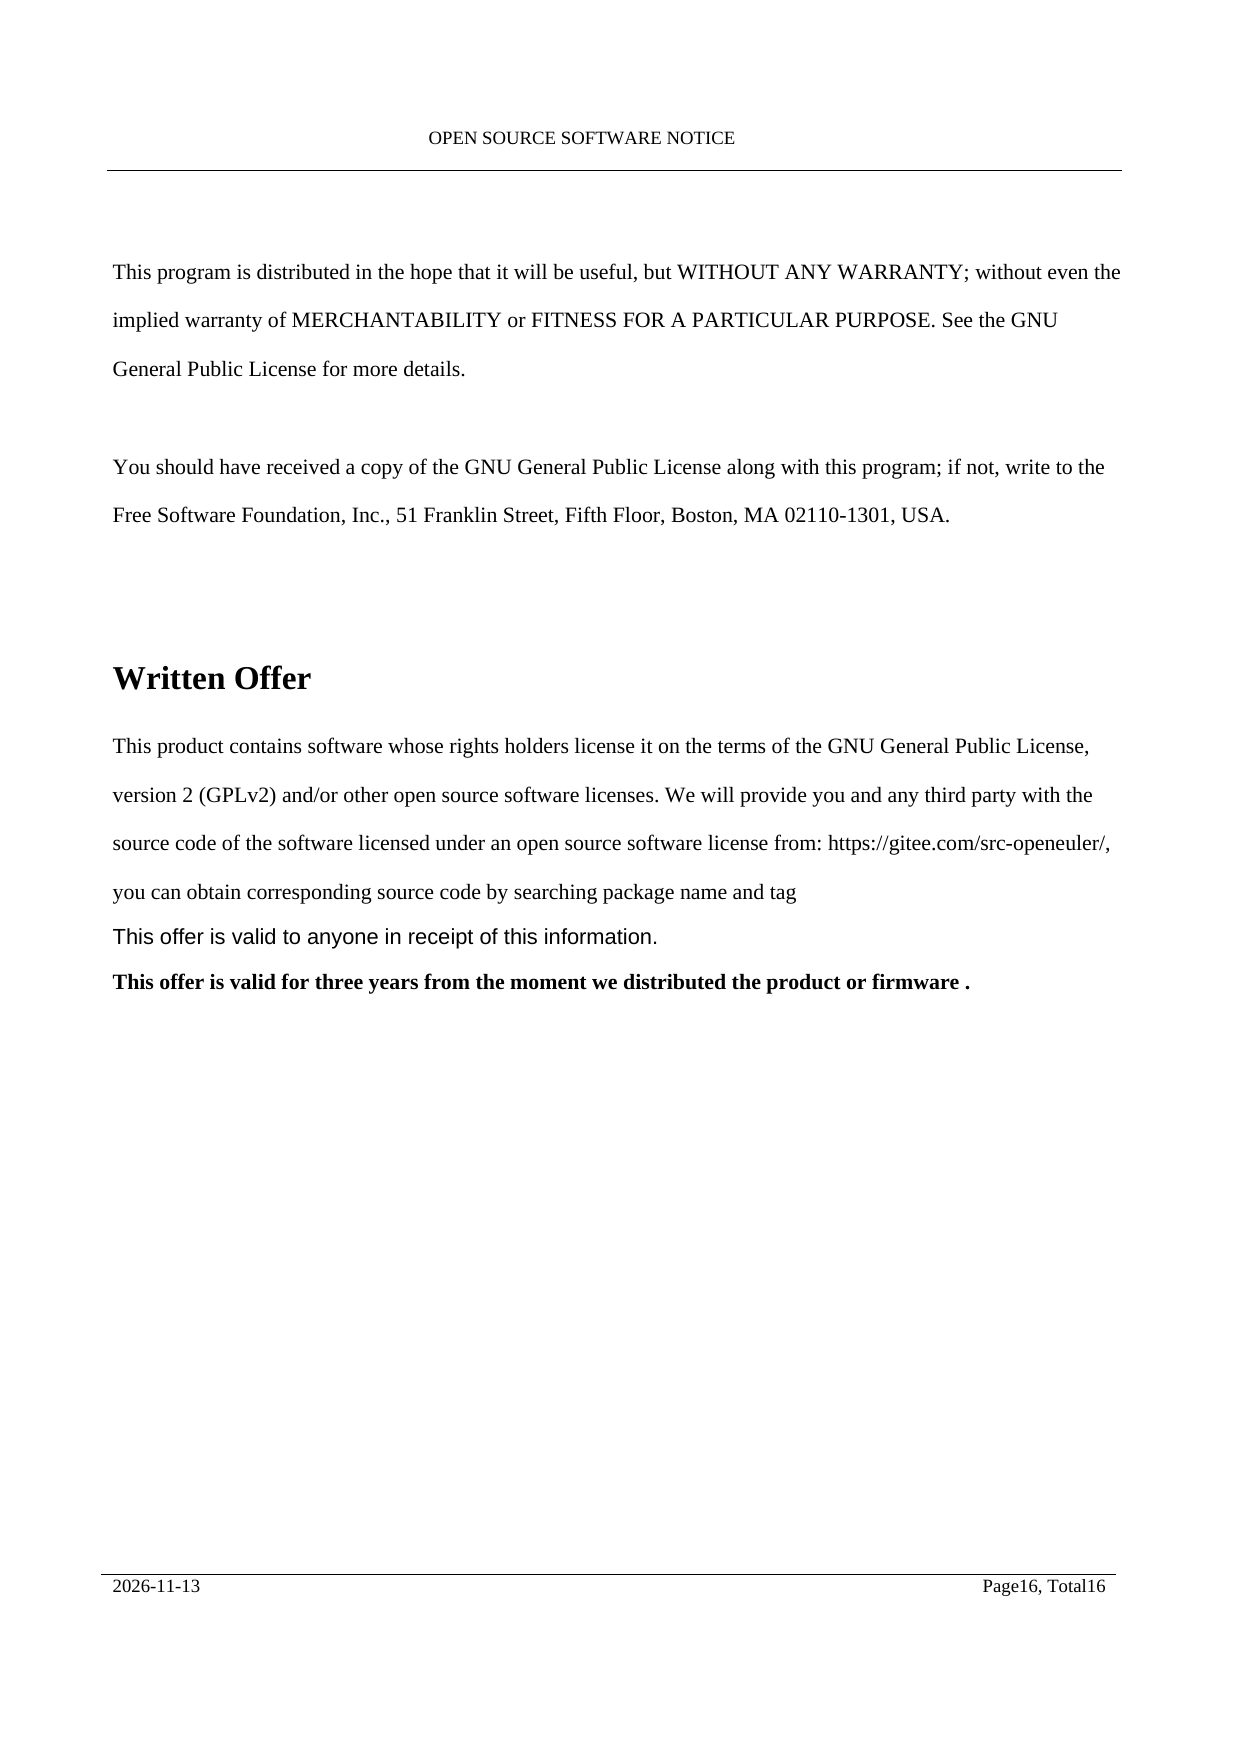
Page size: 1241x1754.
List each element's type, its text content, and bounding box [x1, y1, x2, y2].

text This offer is valid to anyone in receipt of this information. [112, 921, 1128, 953]
text This product contains software whose rights holders license it on the terms of the GNU General Public License, version 2 (GPLv2) and/or other open source software licenses. We will provide you and any third party with the source code of the software licensed under an open source software license from: https://gitee.com/src-openeuler/, you can obtain corresponding source code by searching package name and tag [112, 729, 1128, 908]
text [112, 206, 1128, 629]
text This offer is valid for three years from the moment we distributed the product or firmware . [112, 966, 1128, 998]
text Written Offer [112, 645, 1128, 710]
